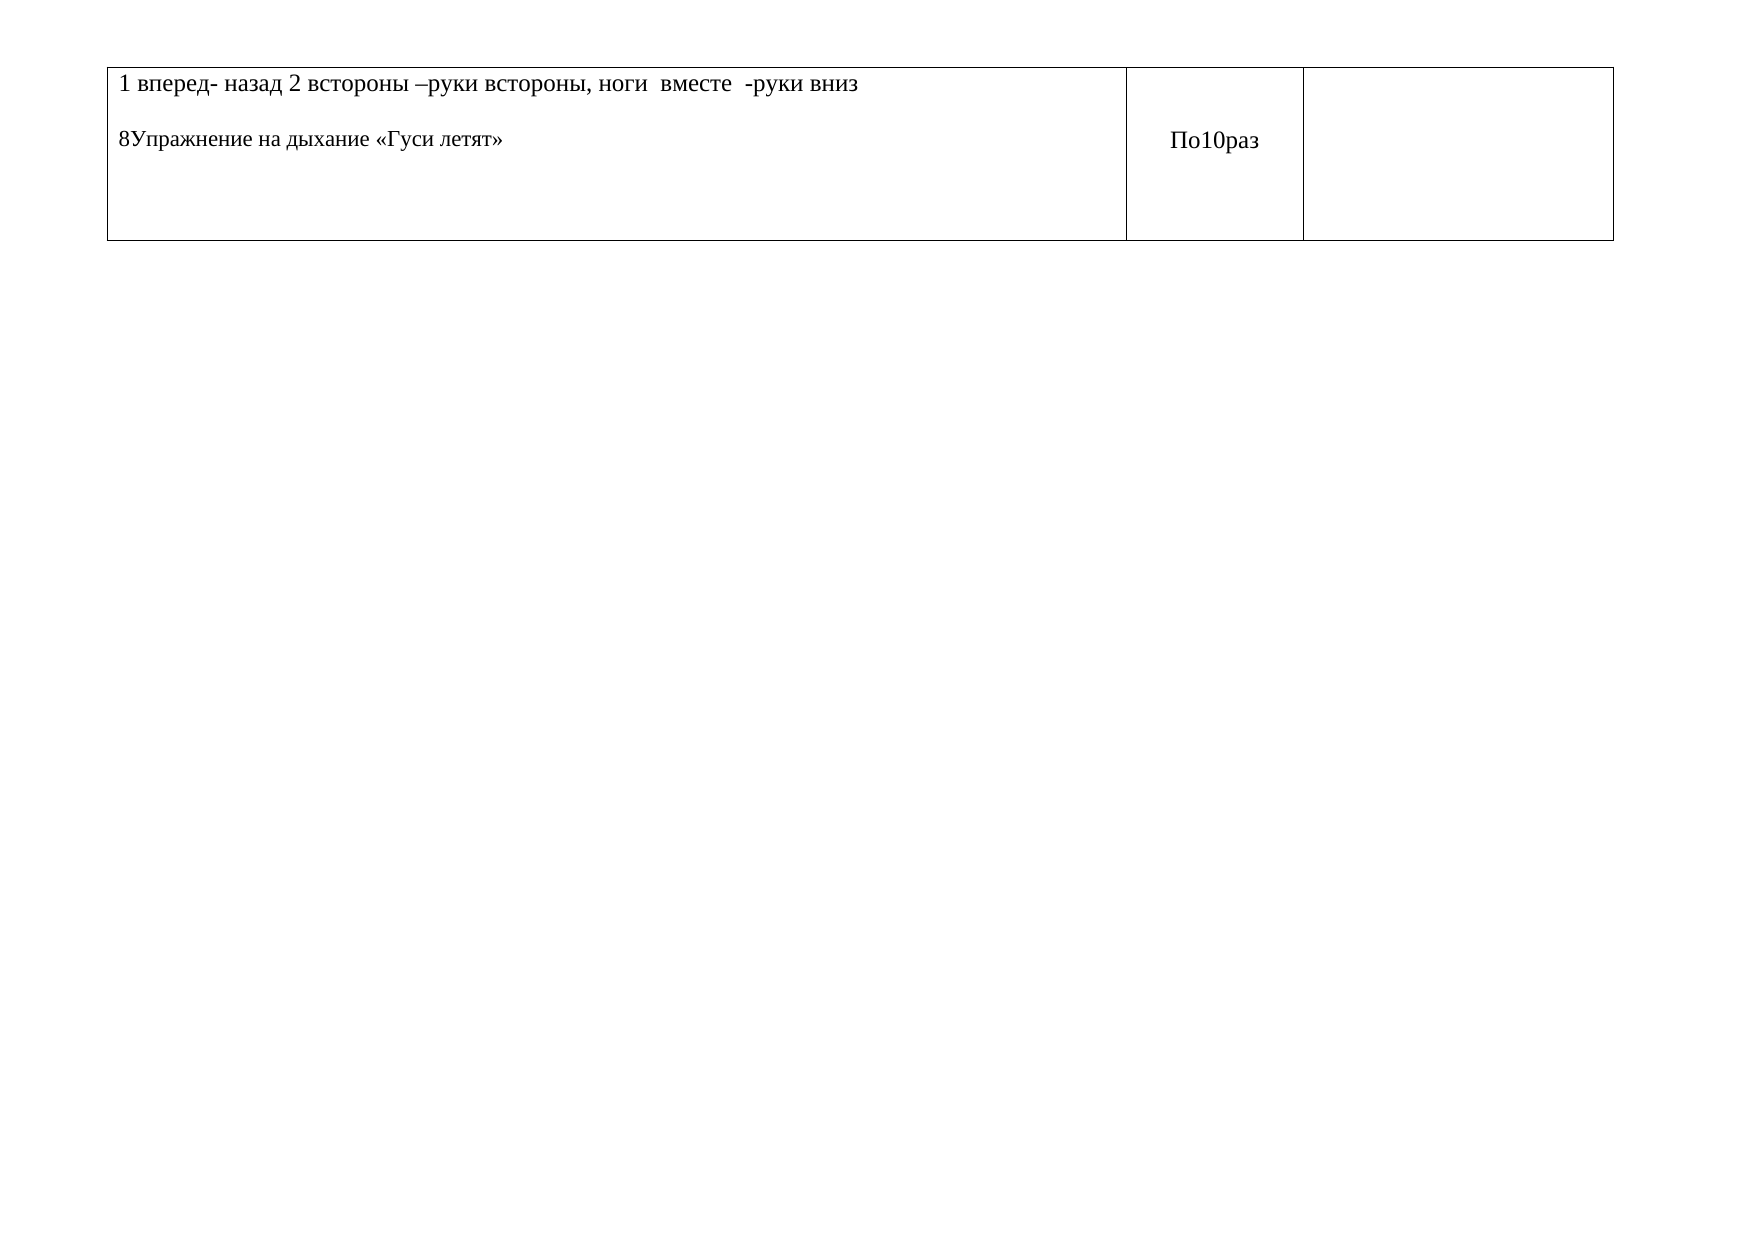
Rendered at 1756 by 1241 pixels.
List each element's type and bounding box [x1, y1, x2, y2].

table_cell [1304, 68, 1613, 240]
table_cell [1127, 68, 1303, 240]
table_cell [108, 68, 1126, 240]
